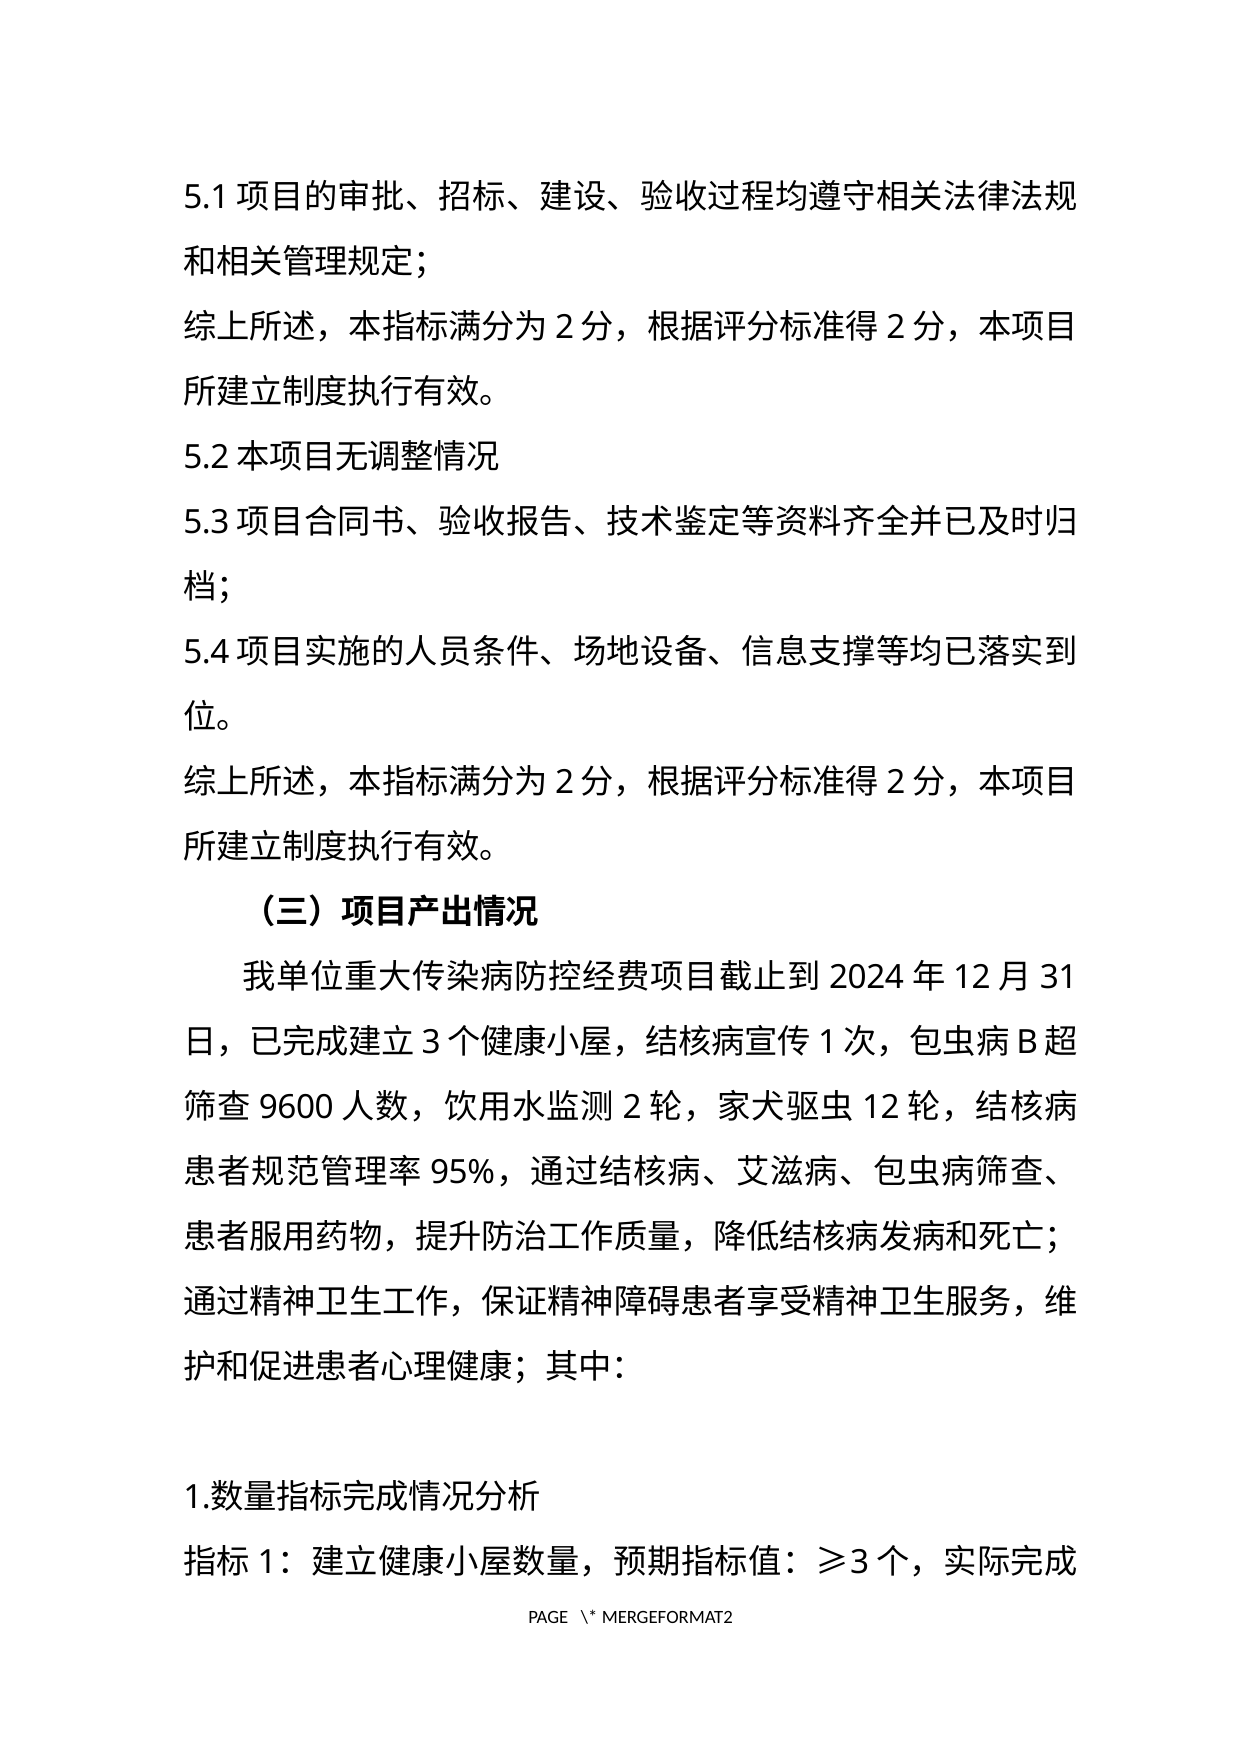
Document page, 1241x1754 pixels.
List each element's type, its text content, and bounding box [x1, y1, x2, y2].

text （三）项目产出情况 [183, 877, 1078, 942]
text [183, 942, 1078, 1592]
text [183, 162, 1078, 877]
